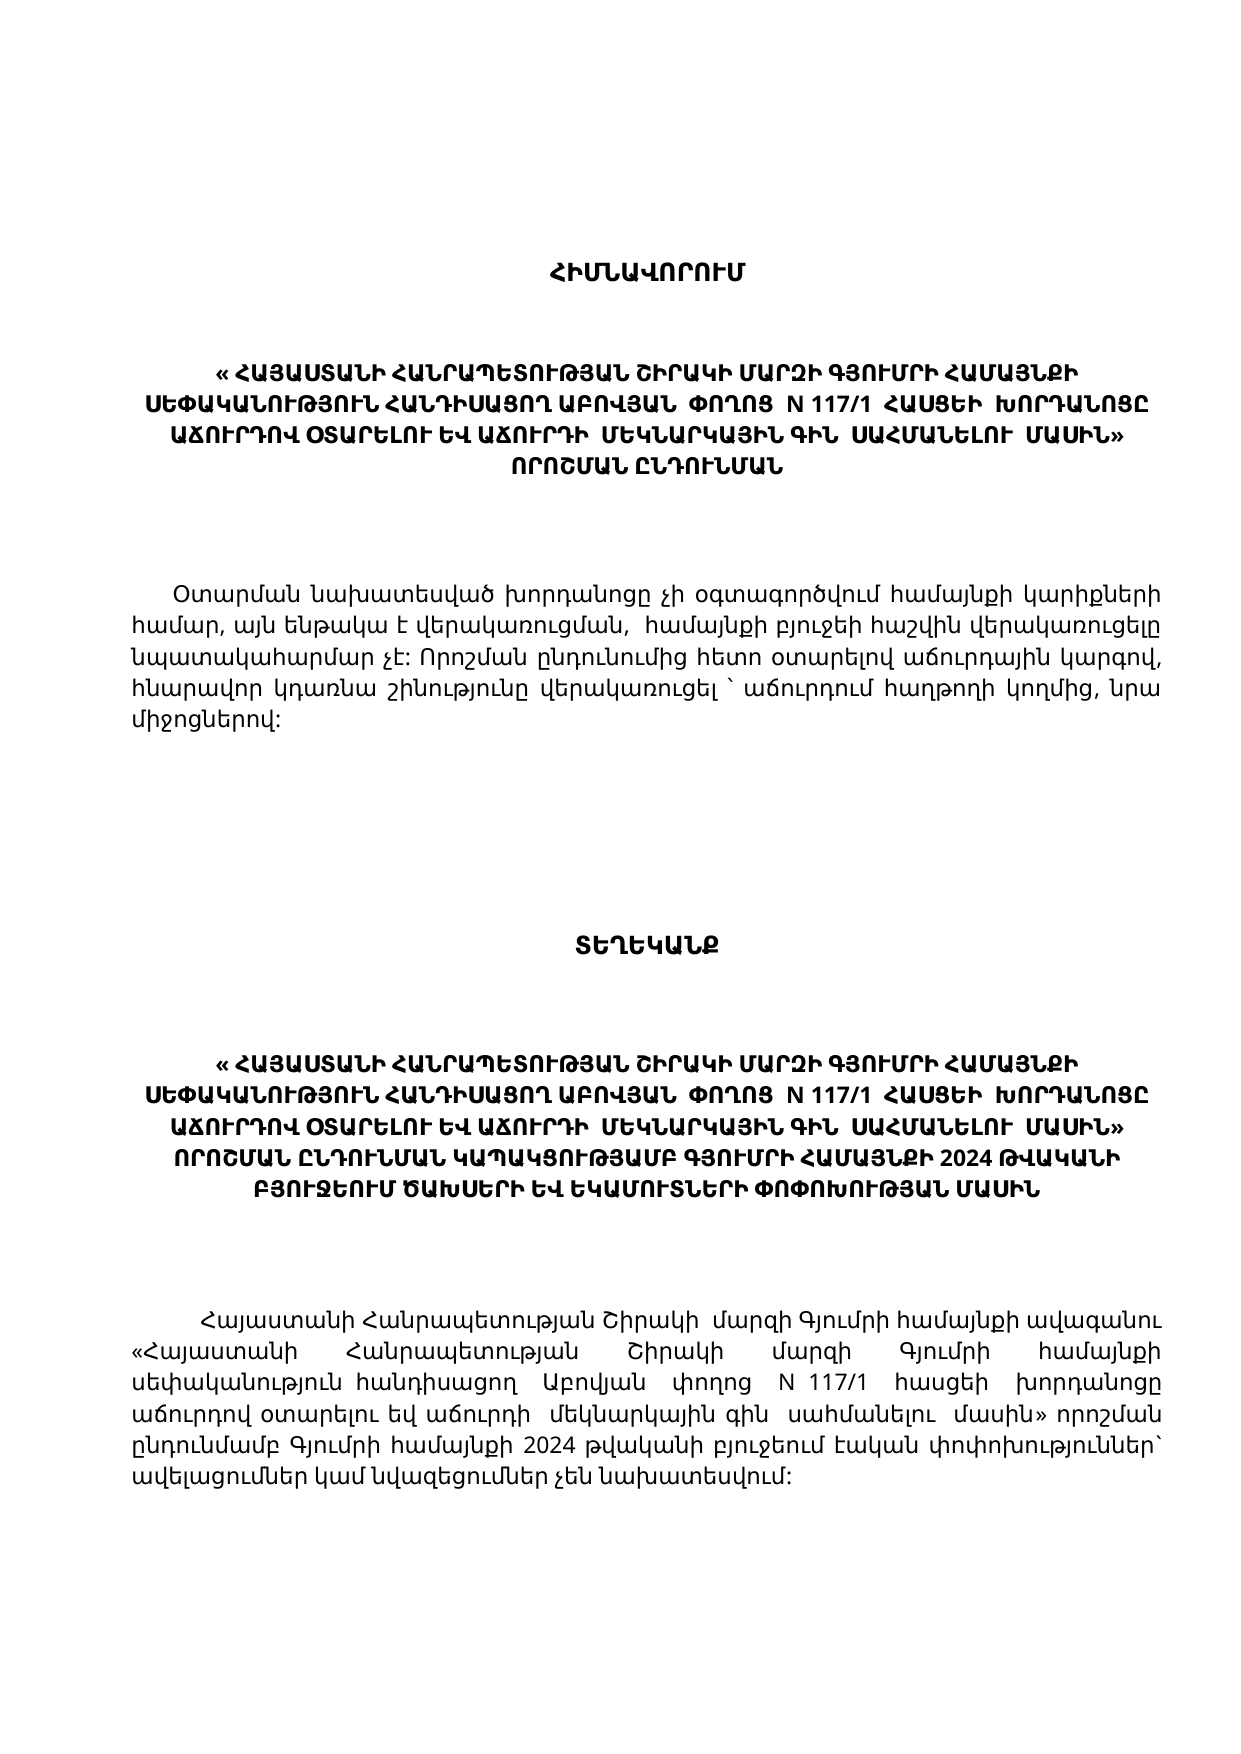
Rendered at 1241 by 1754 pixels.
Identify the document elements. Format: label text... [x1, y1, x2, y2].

text Հայաստանի Հանրապետության Շիրակի մարզի Գյումրի համայնքի ավագանու «Հայաստանի Հանրապետության Շիրակի մարզի Գյումրի համայնքի սեփականություն հանդիսացող Աբովյան փողոց N 117/1 հասցեի խորդանոցը աճուրդով օտարելու եվ աճուրդի մեկնարկային գին սահմանելու մասին» որոշման ընդունմամբ Գյումրի համայնքի 2024 թվականի բյուջեում էական փոփոխություններ` ավելացումներ կամ նվազեցումներ չեն նախատեսվում: [131, 1304, 1162, 1491]
text ՀԻՄՆԱՎՈՐՈՒՄ [131, 254, 1162, 288]
text « ՀԱՅԱՍՏԱՆԻ ՀԱՆՐԱՊԵՏՈՒԹՅԱՆ ՇԻՐԱԿԻ ՄԱՐԶԻ ԳՅՈՒՄՐԻ ՀԱՄԱՅՆՔԻ ՍԵՓԱԿԱՆՈՒԹՅՈՒՆ ՀԱՆԴԻՍԱՑՈՂ ԱԲՈՎՅԱՆ ՓՈՂՈՑ N 117/1 ՀԱՍՑԵԻ ԽՈՐԴԱՆՈՑԸ ԱՃՈՒՐԴՈՎ ՕՏԱՐԵԼՈՒ ԵՎ ԱՃՈՒՐԴԻ ՄԵԿՆԱՐԿԱՅԻՆ ԳԻՆ ՍԱՀՄԱՆԵԼՈՒ ՄԱՍԻՆ» ՈՐՈՇՄԱՆ ԸՆԴՈՒՆՄԱՆ [131, 357, 1162, 482]
text ՏԵՂԵԿԱՆՔ [131, 928, 1162, 962]
text « ՀԱՅԱՍՏԱՆԻ ՀԱՆՐԱՊԵՏՈՒԹՅԱՆ ՇԻՐԱԿԻ ՄԱՐԶԻ ԳՅՈՒՄՐԻ ՀԱՄԱՅՆՔԻ ՍԵՓԱԿԱՆՈՒԹՅՈՒՆ ՀԱՆԴԻՍԱՑՈՂ ԱԲՈՎՅԱՆ ՓՈՂՈՑ N 117/1 ՀԱՍՑԵԻ ԽՈՐԴԱՆՈՑԸ ԱՃՈՒՐԴՈՎ ՕՏԱՐԵԼՈՒ ԵՎ ԱՃՈՒՐԴԻ ՄԵԿՆԱՐԿԱՅԻՆ ԳԻՆ ՍԱՀՄԱՆԵԼՈՒ ՄԱՍԻՆ» ՈՐՈՇՄԱՆ ԸՆԴՈՒՆՄԱՆ ԿԱՊԱԿՑՈՒԹՅԱՄԲ ԳՅՈՒՄՐԻ ՀԱՄԱՅՆՔԻ 2024 ԹՎԱԿԱՆԻ ԲՅՈՒՋԵՈՒՄ ԾԱԽՍԵՐԻ ԵՎ ԵԿԱՄՈՒՏՆԵՐԻ ՓՈՓՈԽՈՒԹՅԱՆ ՄԱՍԻՆ [131, 1048, 1162, 1204]
text Օտարման նախատեսված խորդանոցը չի օգտագործվում համայնքի կարիքների համար, այն ենթակա է վերակառուցման, համայնքի բյուջեի հաշվին վերակառուցելը նպատակահարմար չէ: Որոշման ընդունումից հետո օտարելով աճուրդային կարգով, հնարավոր կդառնա շինությունը վերակառուցել ՝ աճուրդում հաղթողի կողմից, նրա միջոցներով: [131, 578, 1162, 734]
